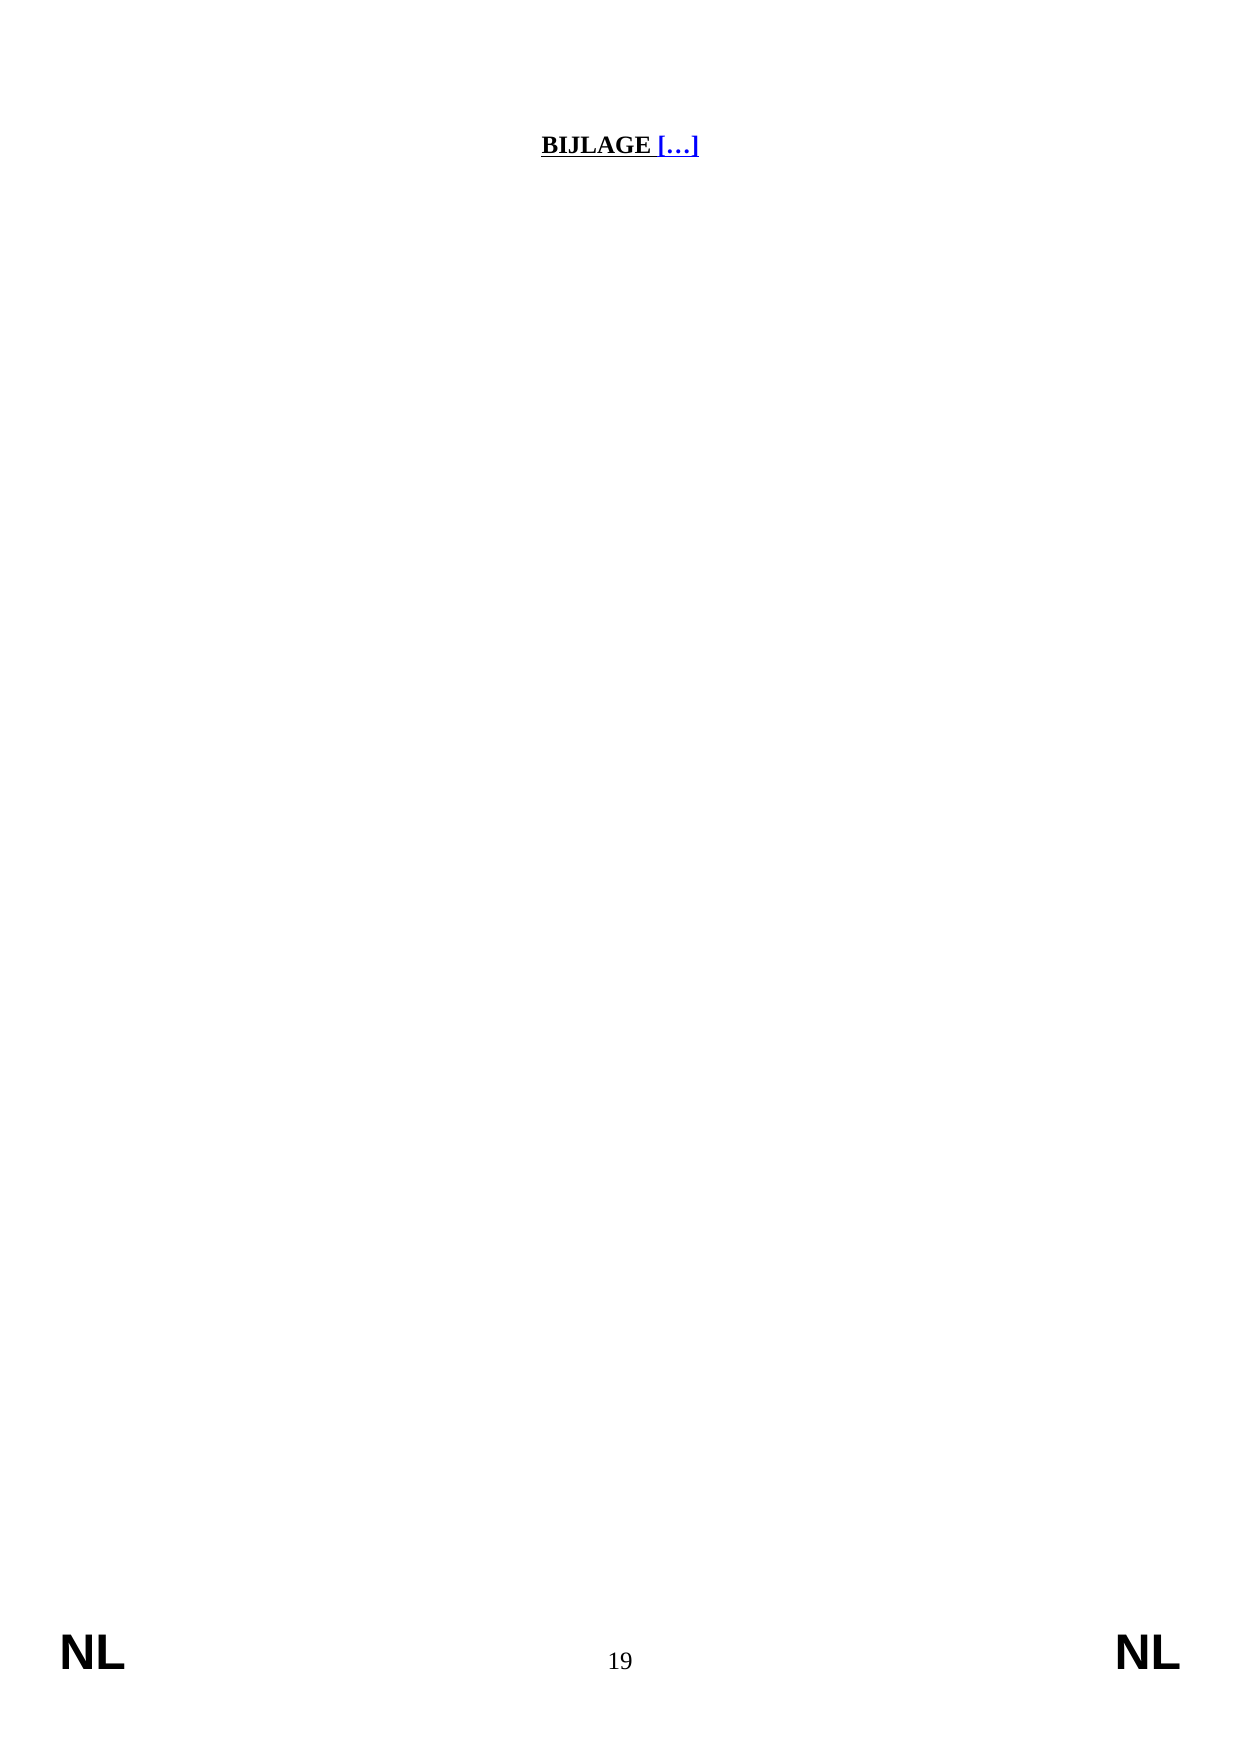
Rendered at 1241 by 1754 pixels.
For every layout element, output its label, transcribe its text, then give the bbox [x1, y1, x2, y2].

text BIJLAGE […] [148, 131, 1093, 159]
